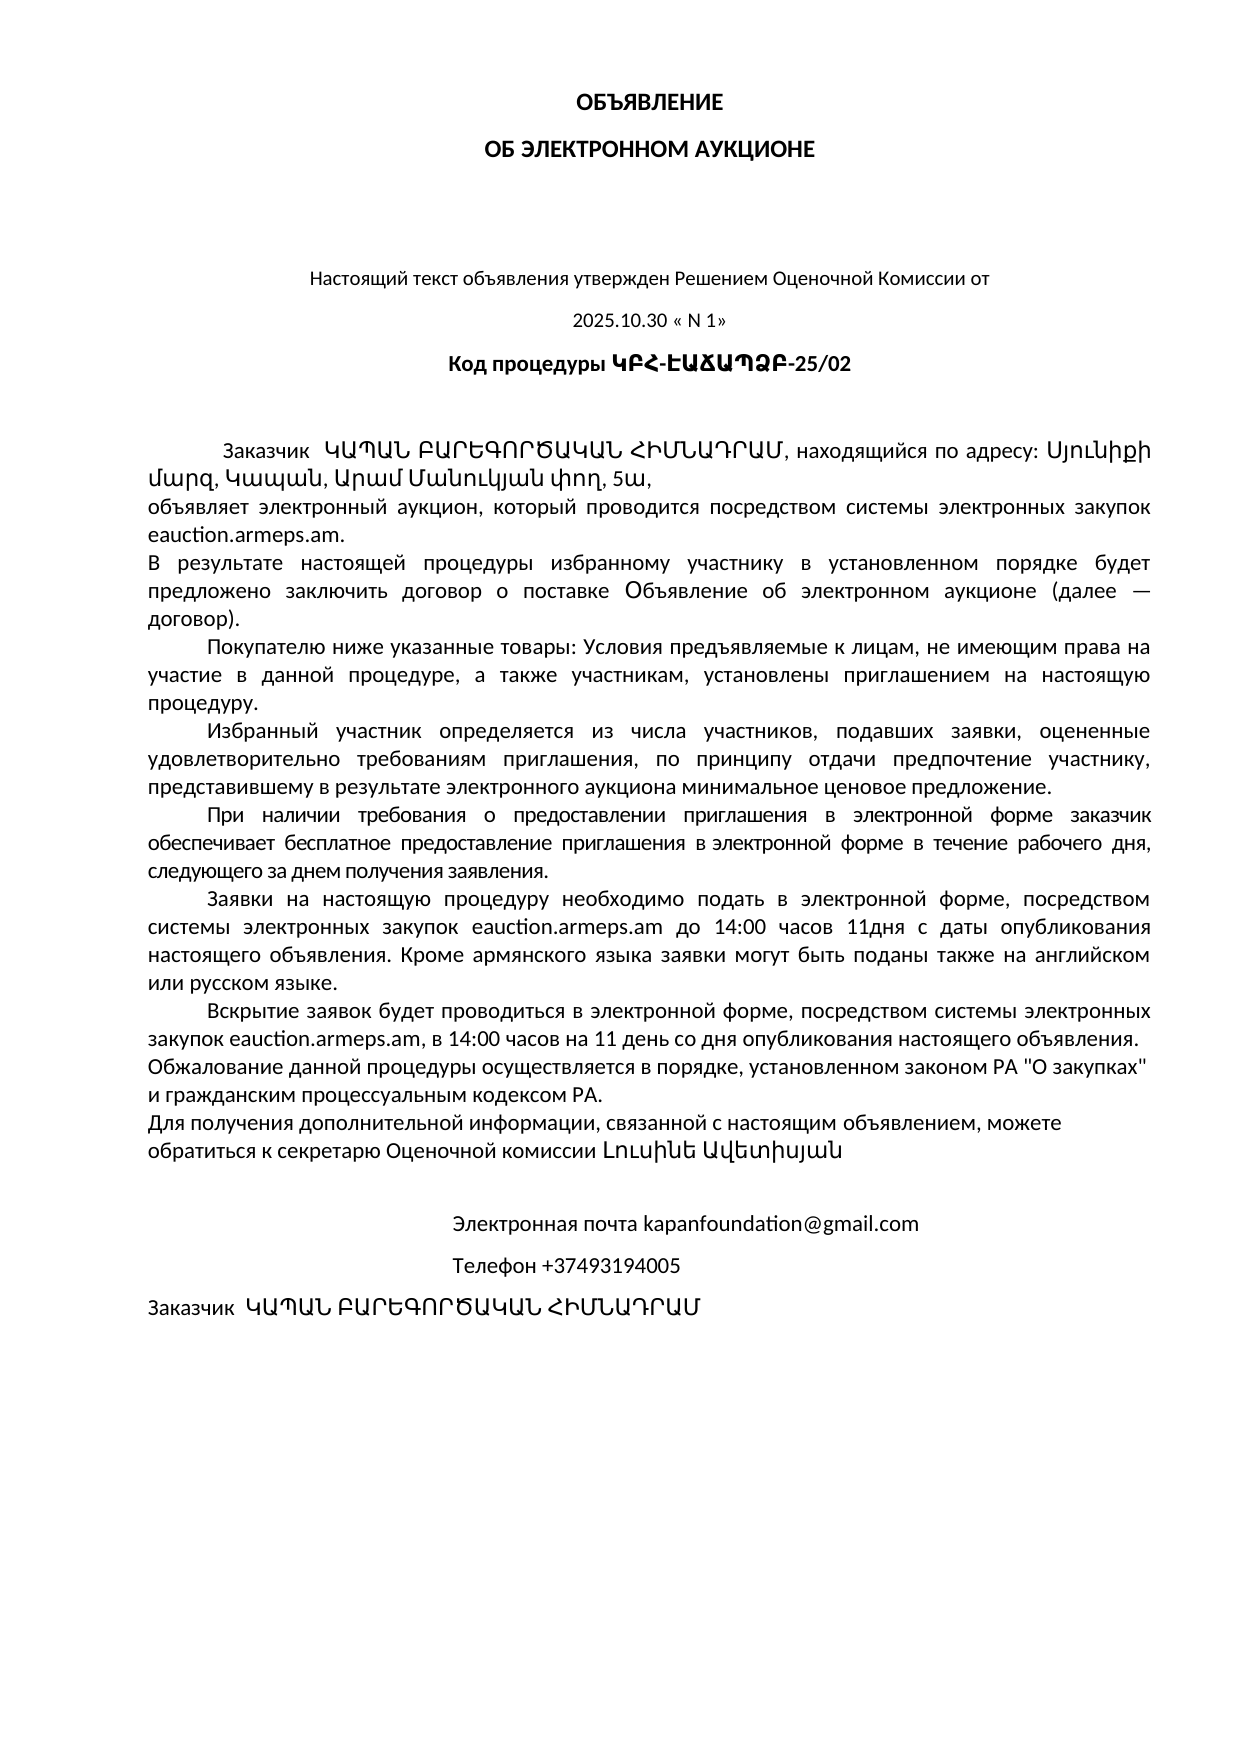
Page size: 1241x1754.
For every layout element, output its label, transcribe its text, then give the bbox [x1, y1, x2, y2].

text Для получения дополнительной информации, связанной с настоящим объявлением, можете обратиться к секретарю Оценочной комиссии Լուսինե Ավետիսյան [148, 1108, 1152, 1164]
text Обжалование данной процедуры осуществляется в порядке, установленном законом РА "О закупках" и гражданским процессуальным кодексом РА. [148, 1052, 1152, 1108]
text Электронная почта kapanfoundation@gmail.com [148, 1209, 1152, 1237]
text Телефон +37493194005 [148, 1251, 1152, 1279]
text Код процедуры ԿԲՀ-ԷԱՃԱՊՁԲ-25/02 [148, 349, 1152, 377]
text ОБЪЯВЛЕНИЕ [148, 86, 1152, 117]
text объявляет электронный аукцион, который проводится посредством системы электронных закупок eauction.armeps.am. [148, 492, 1152, 548]
text Заказчик ԿԱՊԱՆ ԲԱՐԵԳՈՐԾԱԿԱՆ ՀԻՄՆԱԴՐԱՄ, находящийся по адресу: Սյունիքի մարզ, Կապան, Արամ Մանուկյան փող, 5ա, [148, 436, 1152, 492]
text Настоящий текст объявления утвержден Решением Оценочной Комиссии от [148, 265, 1152, 290]
text Покупателю ниже указанные товары: Условия предъявляемые к лицам, не имеющим права на участие в данной процедуре, а также участникам, установлены приглашением на настоящую процедуру. [148, 632, 1152, 716]
text ОБ ЭЛЕКТРОННОМ АУКЦИОНЕ [148, 134, 1152, 164]
text Заказчик ԿԱՊԱՆ ԲԱՐԵԳՈՐԾԱԿԱՆ ՀԻՄՆԱԴՐԱՄ [148, 1293, 1152, 1321]
text Заявки на настоящую процедуру необходимо подать в электронной форме, посредством системы электронных закупок eauction.armeps.am до 14:00 часов 11дня с даты опубликования настоящего объявления. Кроме армянского языка заявки могут быть поданы также на английском или русском языке. [148, 884, 1152, 996]
text Избранный участник определяется из числа участников, подавших заявки, оцененные удовлетворительно требованиям приглашения, по принципу отдачи предпочтение участнику, представившему в результате электронного аукциона минимальное ценовое предложение. [148, 716, 1152, 800]
text В результате настоящей процедуры избранному участнику в установленном порядке будет предложено заключить договор о поставке Օбъявление об электронном аукционе (далее — договор). [148, 548, 1152, 632]
text Вскрытие заявок будет проводиться в электронной форме, посредством системы электронных закупок eauction.armeps.am, в 14:00 часов на 11 день со дня опубликования настоящего объявления. [148, 996, 1152, 1052]
text При наличии требования о предоставлении приглашения в электронной форме заказчик обеспечивает бесплатное предоставление приглашения в электронной форме в течение рабочего дня, следующего за днем получения заявления. [148, 800, 1152, 884]
text 2025.10.30 « N 1» [148, 307, 1152, 332]
